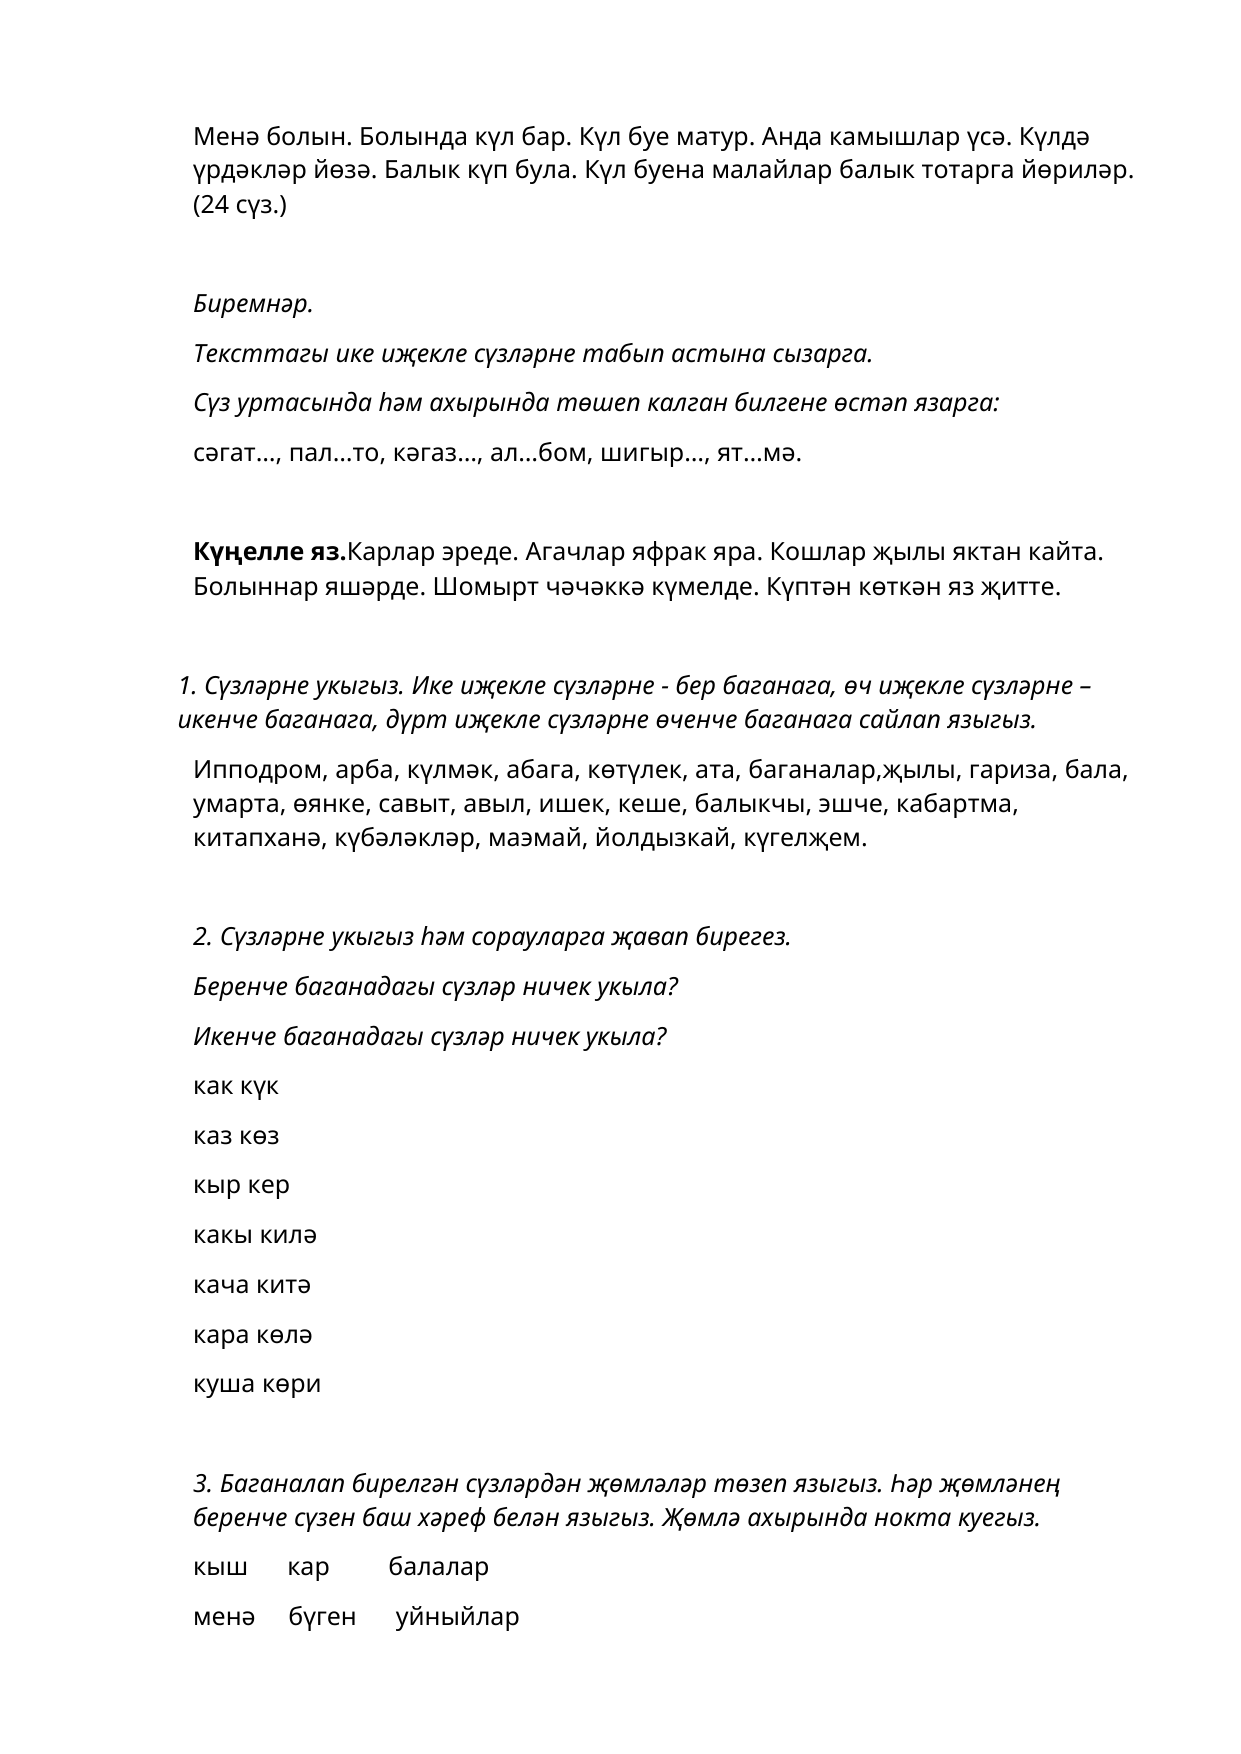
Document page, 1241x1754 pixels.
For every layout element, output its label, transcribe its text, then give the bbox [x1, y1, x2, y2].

text 2. Сүзләрне укыгыз һәм сорауларга җавап бирегез. [193, 919, 1136, 953]
text Биремнәр. [193, 286, 1136, 320]
text кача китә [193, 1267, 1136, 1301]
text Ипподром, арба, күлмәк, абага, көтүлек, ата, баганалар,җылы, гариза, бала, умарта, өянке, савыт, авыл, ишек, кеше, балыкчы, эшче, кабартма, китапханә, күбәләкләр, маэмай, йолдызкай, күгелҗем. [193, 751, 1136, 853]
text каз көз [193, 1117, 1136, 1152]
text Сүз уртасында һәм ахырында төшеп калган билгене өстәп язарга: [193, 385, 1136, 419]
text кыр кер [193, 1167, 1136, 1201]
text Беренче баганадагы сүзләр ничек укыла?Узнать стоимость [193, 968, 1136, 1002]
text Менә болын. Болында күл бар. Күл буе матур. Анда камышлар үсә. Күлдә үрдәкләр йөзә. Балык күп була. Күл буена малайлар балык тотарга йөриләр. (24 сүз.) [193, 118, 1136, 220]
text менә бүген уйныйлар [193, 1599, 1136, 1633]
text Икенче баганадагы сүзләр ничек укыла? [193, 1018, 1136, 1052]
text какы килә [193, 1217, 1136, 1251]
text 1. Сүзләрне укыгыз. Ике иҗекле сүзләрне - бер баганага, өч иҗекле сүзләрне – икенче баганага, дүрт иҗекле сүзләрне өченче баганага сайлап языгыз. [177, 667, 1136, 736]
text кара көлә [193, 1316, 1136, 1350]
text кыш кар балалар [193, 1549, 1136, 1583]
text Күңелле яз.Карлар эреде. Агачлар яфрак яра. Кошлар җылы яктан кайта. Болыннар яшәрде. Шомырт чәчәккә күмелде. Күптән көткән яз җитте. [193, 534, 1136, 602]
text сәгат…, пал…то, кәгаз…, ал…бом, шигыр…, ят…мә. [193, 435, 1136, 469]
text 3. Баганалап бирелгән сүзләрдән җөмләләр төзеп языгыз. Һәр җөмләнең беренче сүзен баш хәреф белән языгыз. Җөмлә ахырында нокта куегыз. [193, 1465, 1136, 1533]
text Тексттагы ике иҗекле сүзләрне табып астына сызарга. [193, 335, 1136, 369]
text как күк [193, 1068, 1136, 1102]
text куша көри [193, 1366, 1136, 1400]
